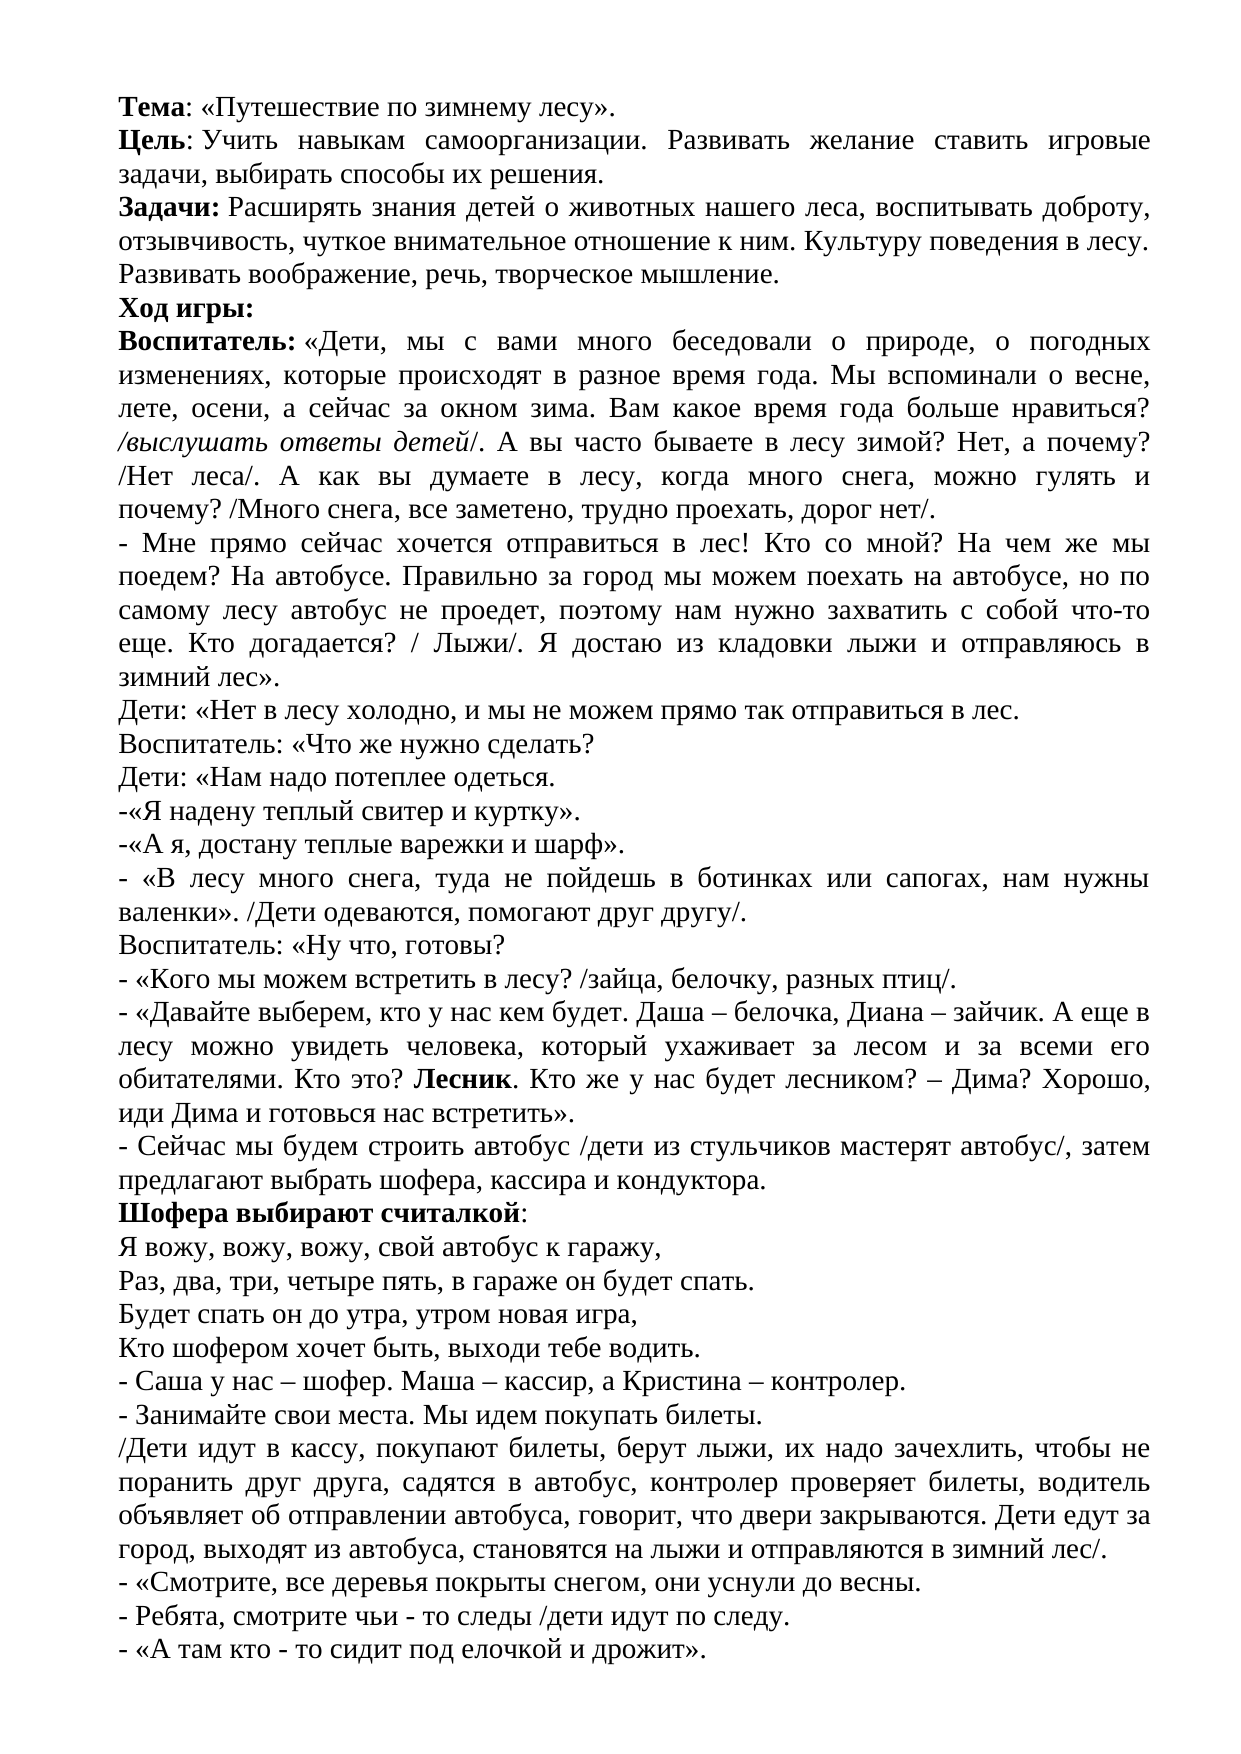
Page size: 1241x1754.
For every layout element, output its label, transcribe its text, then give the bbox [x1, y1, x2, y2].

text Воспитатель: «Что же нужно сделать? [118, 726, 1152, 759]
text - «Давайте выберем, кто у нас кем будет. Даша – белочка, Диана – зайчик. А еще в лесу можно увидеть человека, который ухаживает за лесом и за всеми его обитателями. Кто это? Лесник. Кто же у нас будет лесником? – Дима? Хорошо, иди Дима и готовься нас встретить». [118, 994, 1152, 1128]
text - «А там кто - то сидит под елочкой и дрожит». [118, 1632, 1152, 1665]
text Цель: Учить навыкам самоорганизации. Развивать желание ставить игровые задачи, выбирать способы их решения. [118, 122, 1152, 189]
text Шофера выбирают считалкой: [118, 1196, 1152, 1229]
text - «Смотрите, все деревья покрыты снегом, они уснули до весны. [118, 1564, 1152, 1598]
text -«А я, достану теплые варежки и шарф». [118, 827, 1152, 860]
text Дети: «Нет в лесу холодно, и мы не можем прямо так отправиться в лес. [118, 692, 1152, 726]
text Воспитатель: «Ну что, готовы? [118, 927, 1152, 961]
text - Ребята, смотрите чьи - то следы /дети идут по следу. [118, 1598, 1152, 1632]
text Будет спать он до утра, утром новая игра, [118, 1296, 1152, 1330]
text - Саша у нас – шофер. Маша – кассир, а Кристина – контролер. [118, 1363, 1152, 1397]
text - «В лесу много снега, туда не пойдешь в ботинках или сапогах, нам нужны валенки». /Дети одеваются, помогают друг другу/. [118, 860, 1152, 927]
text - Занимайте свои места. Мы идем покупать билеты. [118, 1397, 1152, 1430]
text Раз, два, три, четыре пять, в гараже он будет спать. [118, 1263, 1152, 1296]
text - «Кого мы можем встретить в лесу? /зайца, белочку, разных птиц/. [118, 961, 1152, 994]
text Тема: «Путешествие по зимнему лесу». [118, 89, 1152, 122]
text Задачи: Расширять знания детей о животных нашего леса, воспитывать доброту, отзывчивость, чуткое внимательное отношение к ним. Культуру поведения в лесу. [118, 189, 1152, 256]
text - Сейчас мы будем строить автобус /дети из стульчиков мастерят автобус/, затем предлагают выбрать шофера, кассира и кондуктора. [118, 1128, 1152, 1196]
text /Дети идут в кассу, покупают билеты, берут лыжи, их надо зачехлить, чтобы не поранить друг друга, садятся в автобус, контролер проверяет билеты, водитель объявляет об отправлении автобуса, говорит, что двери закрываются. Дети едут за город, выходят из автобуса, становятся на лыжи и отправляются в зимний лес/. [118, 1430, 1152, 1564]
text Кто шофером хочет быть, выходи тебе водить. [118, 1330, 1152, 1363]
text - Мне прямо сейчас хочется отправиться в лес! Кто со мной? На чем же мы поедем? На автобусе. Правильно за город мы можем поехать на автобусе, но по самому лесу автобус не проедет, поэтому нам нужно захватить с собой что-то еще. Кто догадается? / Лыжи/. Я достаю из кладовки лыжи и отправляюсь в зимний лес». [118, 525, 1152, 692]
text -«Я надену теплый свитер и куртку». [118, 793, 1152, 827]
text Воспитатель: «Дети, мы с вами много беседовали о природе, о погодных изменениях, которые происходят в разное время года. Мы вспоминали о весне, лете, осени, а сейчас за окном зима. Вам какое время года больше нравиться? /выслушать ответы детей/. А вы часто бываете в лесу зимой? Нет, а почему? /Нет леса/. А как вы думаете в лесу, когда много снега, можно гулять и почему? /Много снега, все заметено, трудно проехать, дорог нет/. [118, 323, 1152, 525]
text Ход игры: [118, 290, 1152, 323]
text Я вожу, вожу, вожу, свой автобус к гаражу, [118, 1229, 1152, 1263]
text Развивать воображение, речь, творческое мышление. [118, 256, 1152, 290]
text Дети: «Нам надо потеплее одеться. [118, 759, 1152, 793]
